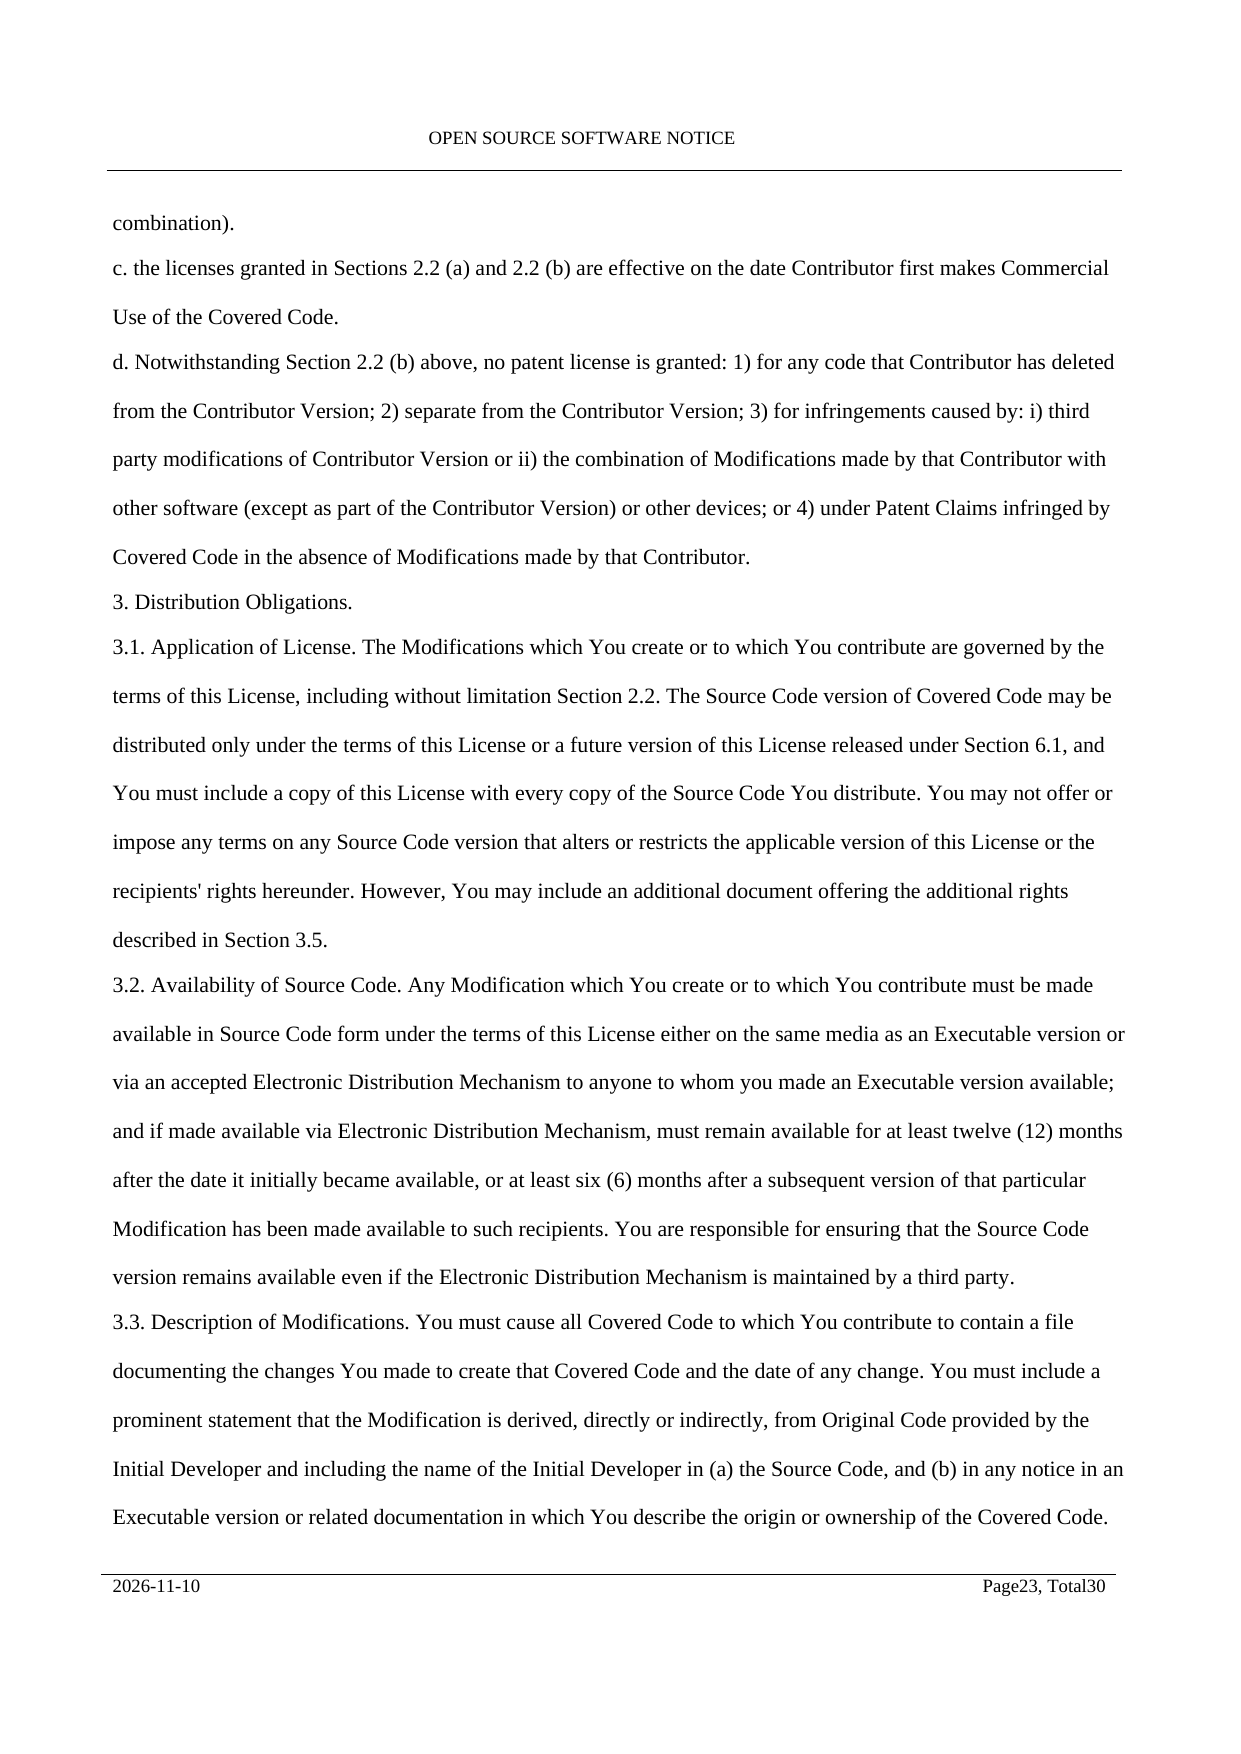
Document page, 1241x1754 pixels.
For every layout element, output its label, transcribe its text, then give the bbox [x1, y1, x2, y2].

text c. the licenses granted in Sections 2.2 (a) and 2.2 (b) are effective on the date Contributor first makes Commercial Use of the Covered Code. [112, 251, 1128, 333]
text 3.3. Description of Modifications. You must cause all Covered Code to which You contribute to contain a file documenting the changes You made to create that Covered Code and the date of any change. You must include a prominent statement that the Modification is derived, directly or indirectly, from Original Code provided by the Initial Developer and including the name of the Initial Developer in (a) the Source Code, and (b) in any notice in an Executable version or related documentation in which You describe the origin or ownership of the Covered Code. [112, 1306, 1128, 1533]
text 3.2. Availability of Source Code. Any Modification which You create or to which You contribute must be made available in Source Code form under the terms of this License either on the same media as an Executable version or via an accepted Electronic Distribution Mechanism to anyone to whom you made an Executable version available; and if made available via Electronic Distribution Mechanism, must remain available for at least twelve (12) months after the date it initially became available, or at least six (6) months after a subsequent version of that particular Modification has been made available to such recipients. You are responsible for ensuring that the Source Code version remains available even if the Electronic Distribution Mechanism is maintained by a third party. [112, 968, 1128, 1293]
text d. Notwithstanding Section 2.2 (b) above, no patent license is granted: 1) for any code that Contributor has deleted from the Contributor Version; 2) separate from the Contributor Version; 3) for infringements caused by: i) third party modifications of Contributor Version or ii) the combination of Modifications made by that Contributor with other software (except as part of the Contributor Version) or other devices; or 4) under Patent Claims infringed by Covered Code in the absence of Modifications made by that Contributor. [112, 345, 1128, 573]
text 3.1. Application of License. The Modifications which You create or to which You contribute are governed by the terms of this License, including without limitation Section 2.2. The Source Code version of Covered Code may be distributed only under the terms of this License or a future version of this License released under Section 6.1, and You must include a copy of this License with every copy of the Source Code You distribute. You may not offer or impose any terms on any Source Code version that alters or restricts the applicable version of this License or the recipients' rights hereunder. However, You may include an additional document offering the additional rights described in Section 3.5. [112, 631, 1128, 956]
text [112, 206, 1128, 239]
text 3. Distribution Obligations. [112, 585, 1128, 618]
